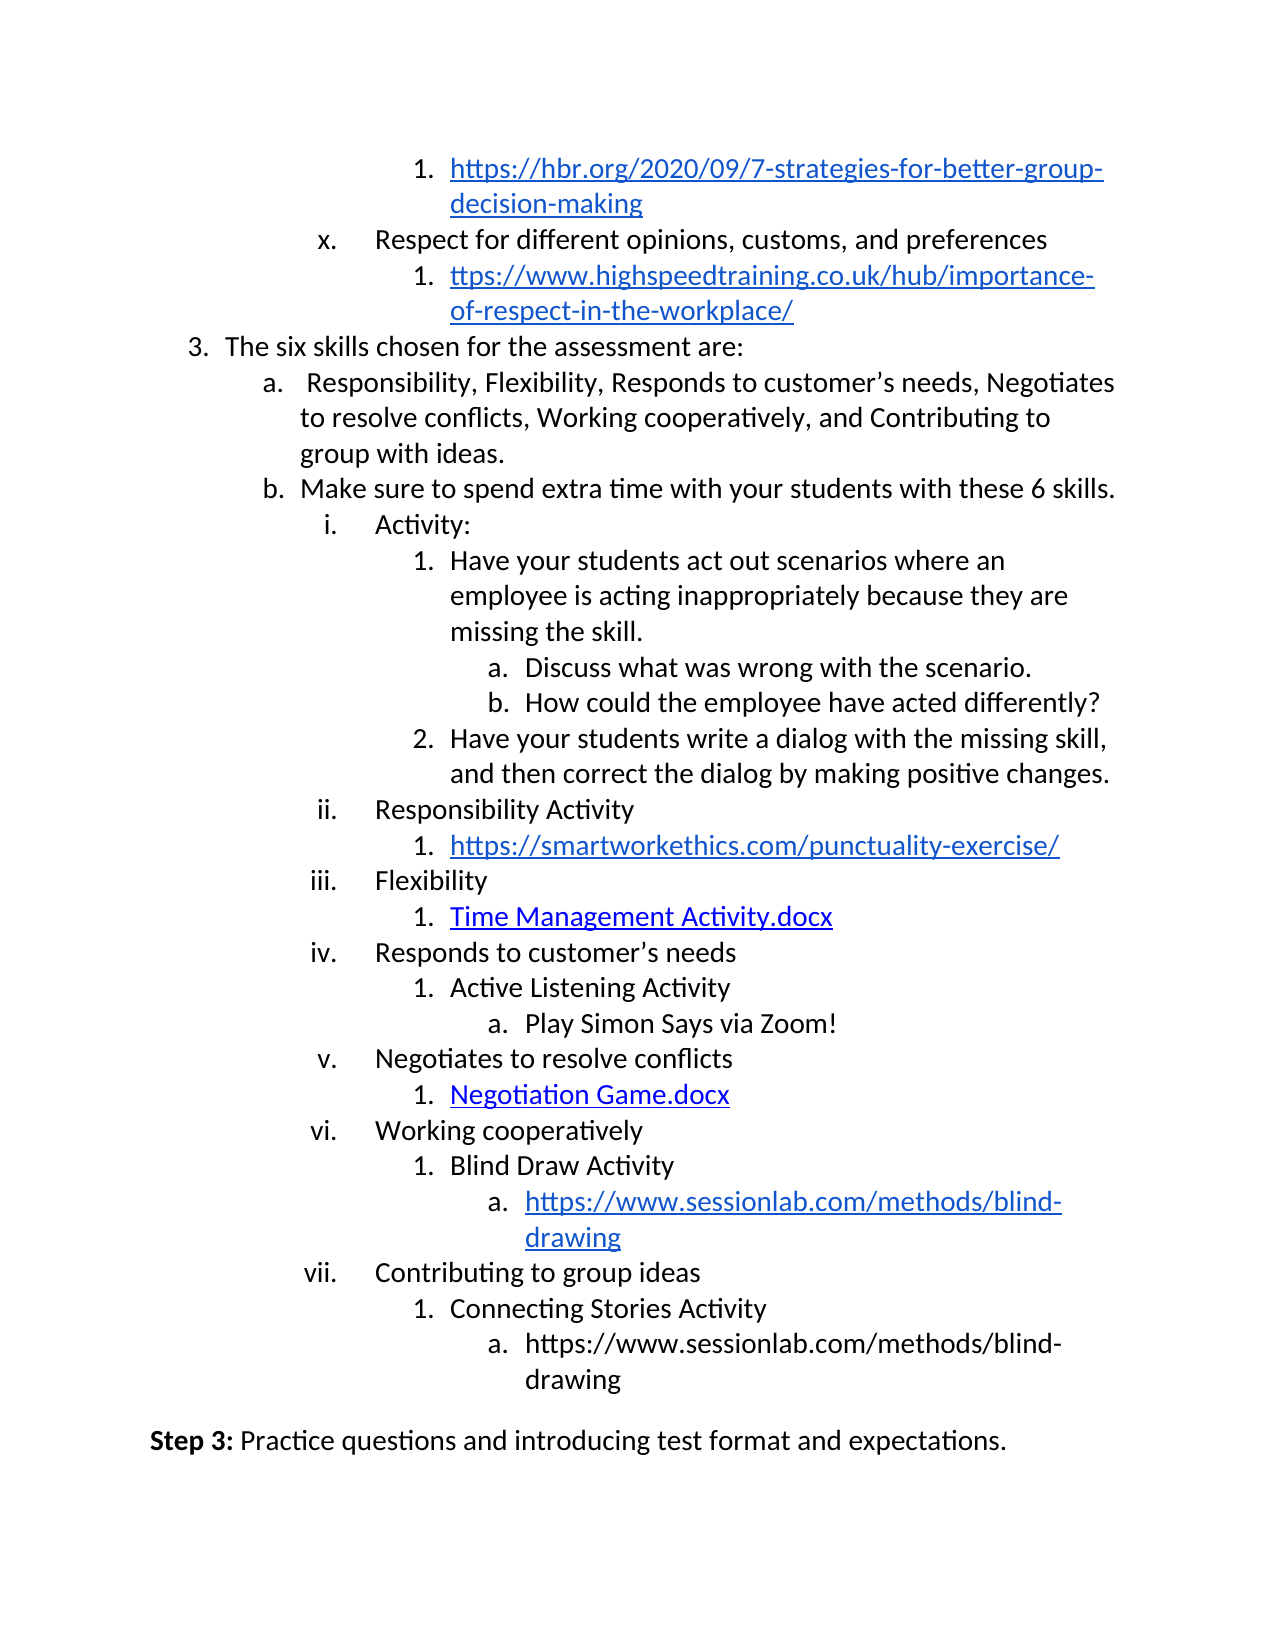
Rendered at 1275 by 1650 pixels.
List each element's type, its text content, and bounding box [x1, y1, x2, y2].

list Have your students act out scenarios where an employee is acting inappropriately because they are missing the skill. [412, 542, 1125, 649]
list Working cooperatively [337, 1112, 1125, 1147]
list Negotiates to resolve conflicts [337, 1041, 1125, 1076]
list Flexibility [337, 862, 1125, 898]
list Responds to customer’s needs [337, 934, 1125, 969]
list Contributing to group ideas [337, 1254, 1125, 1290]
list Negotiation Game.docx [412, 1076, 1125, 1112]
list https://smartworkethics.com/punctuality-exercise/ [412, 827, 1125, 862]
list The six skills chosen for the assessment are: [187, 328, 1125, 364]
list https://hbr.org/2020/09/7-strategies-for-better-group-decision-making [412, 150, 1125, 221]
list Responsibility Activity [337, 791, 1125, 827]
list Have your students write a dialog with the missing skill, and then correct the dialog by making positive changes. [412, 720, 1125, 791]
list Active Listening Activity [412, 969, 1125, 1005]
list Discuss what was wrong with the scenario. [487, 649, 1125, 684]
list Responsibility, Flexibility, Responds to customer’s needs, Negotiates to resolve conflicts, Working cooperatively, and Contributing to group with ideas. [262, 364, 1125, 471]
list Connecting Stories Activity [412, 1290, 1125, 1326]
list https://www.sessionlab.com/methods/blind-drawing [487, 1183, 1125, 1254]
list Activity: [337, 506, 1125, 542]
list ttps://www.highspeedtraining.co.uk/hub/importance-of-respect-in-the-workplace/ [412, 257, 1125, 328]
list Time Management Activity.docx [412, 898, 1125, 934]
list Respect for different opinions, customs, and preferences [337, 221, 1125, 257]
list Make sure to spend extra time with your students with these 6 skills. [262, 471, 1125, 506]
list https://www.sessionlab.com/methods/blind-drawing [487, 1326, 1125, 1397]
list How could the employee have acted differently? [487, 684, 1125, 720]
list Play Simon Says via Zoom! [487, 1005, 1125, 1041]
text Step 3: Practice questions and introducing test format and expectations. [150, 1422, 1125, 1457]
list Blind Draw Activity [412, 1147, 1125, 1183]
